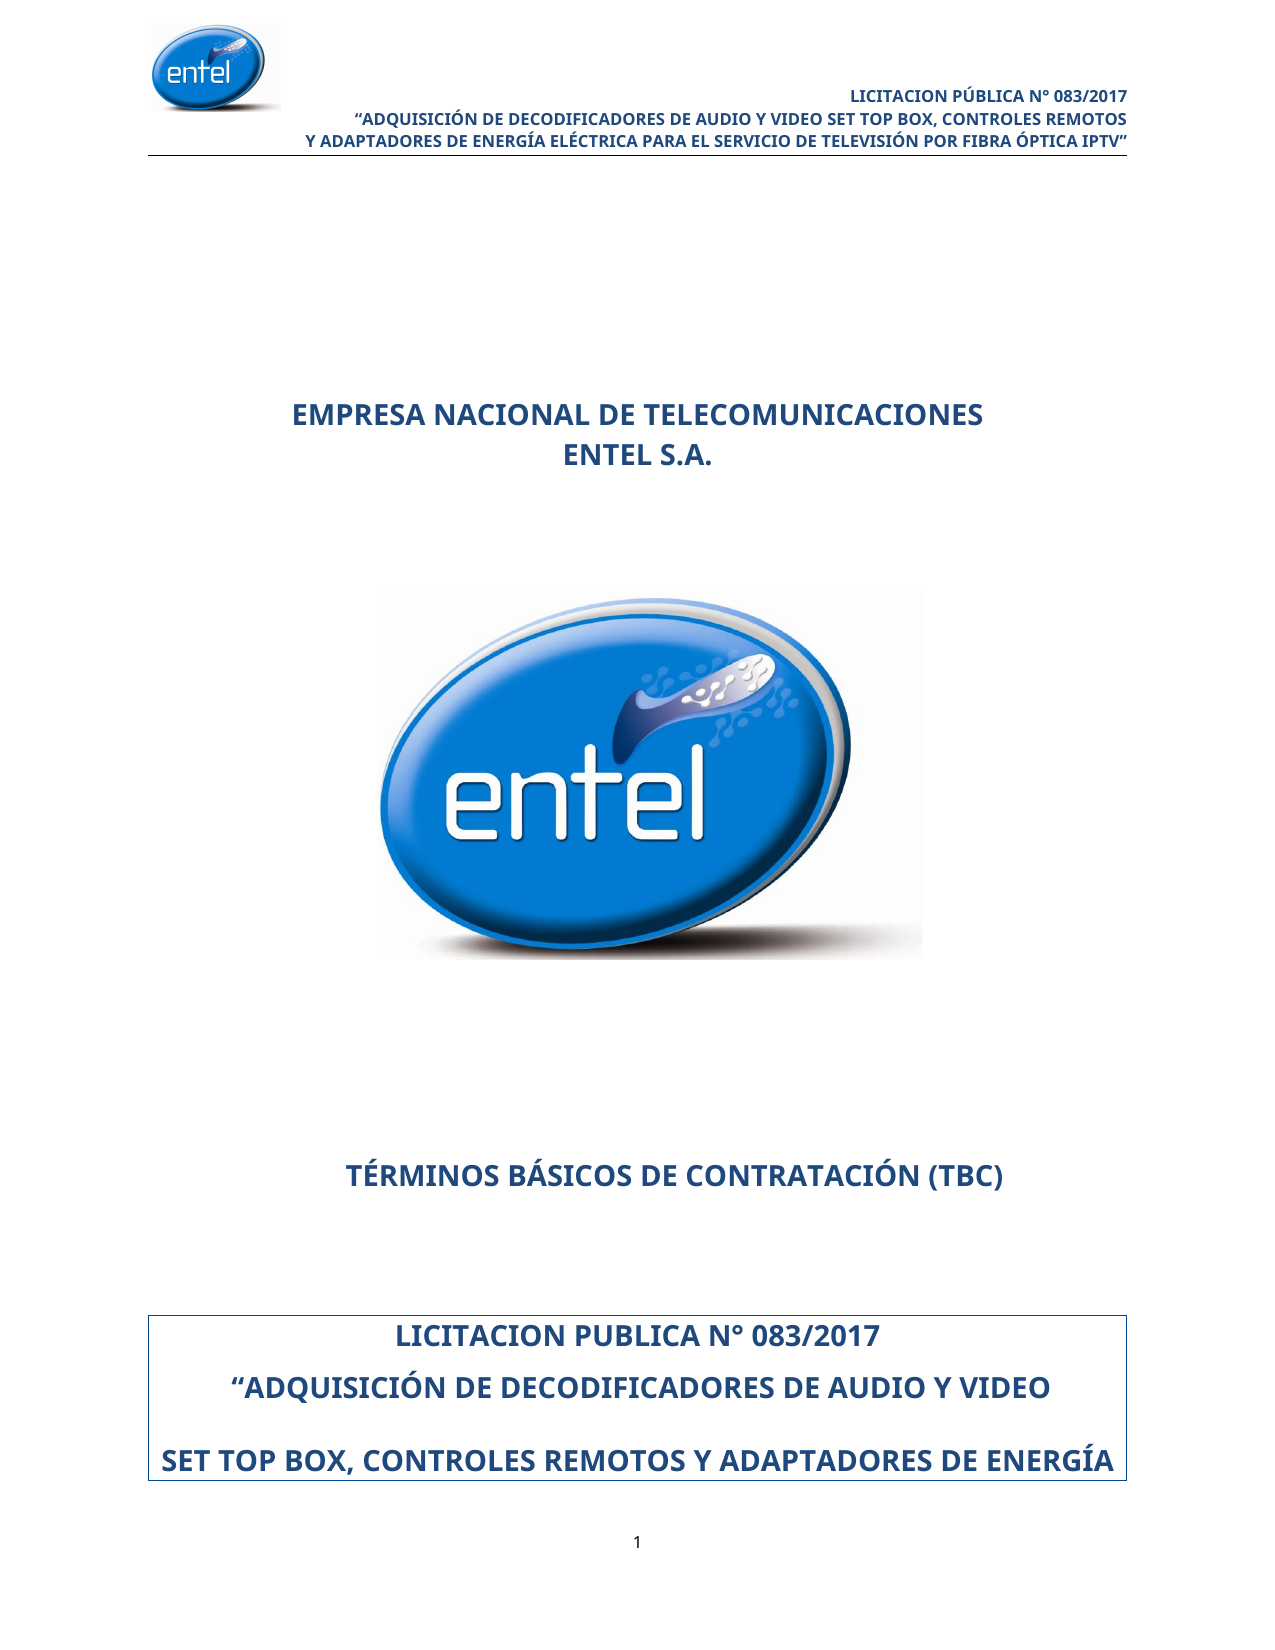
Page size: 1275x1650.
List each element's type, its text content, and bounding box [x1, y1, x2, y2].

text TÉRMINOS BÁSICOS DE CONTRATACIÓN (TBC) [148, 1155, 1127, 1194]
picture [376, 591, 923, 960]
picture [151, 23, 282, 112]
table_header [149, 1316, 1126, 1479]
text EMPRESA NACIONAL DE TELECOMUNICACIONES [148, 394, 1127, 434]
text ENTEL S.A. [148, 434, 1127, 474]
